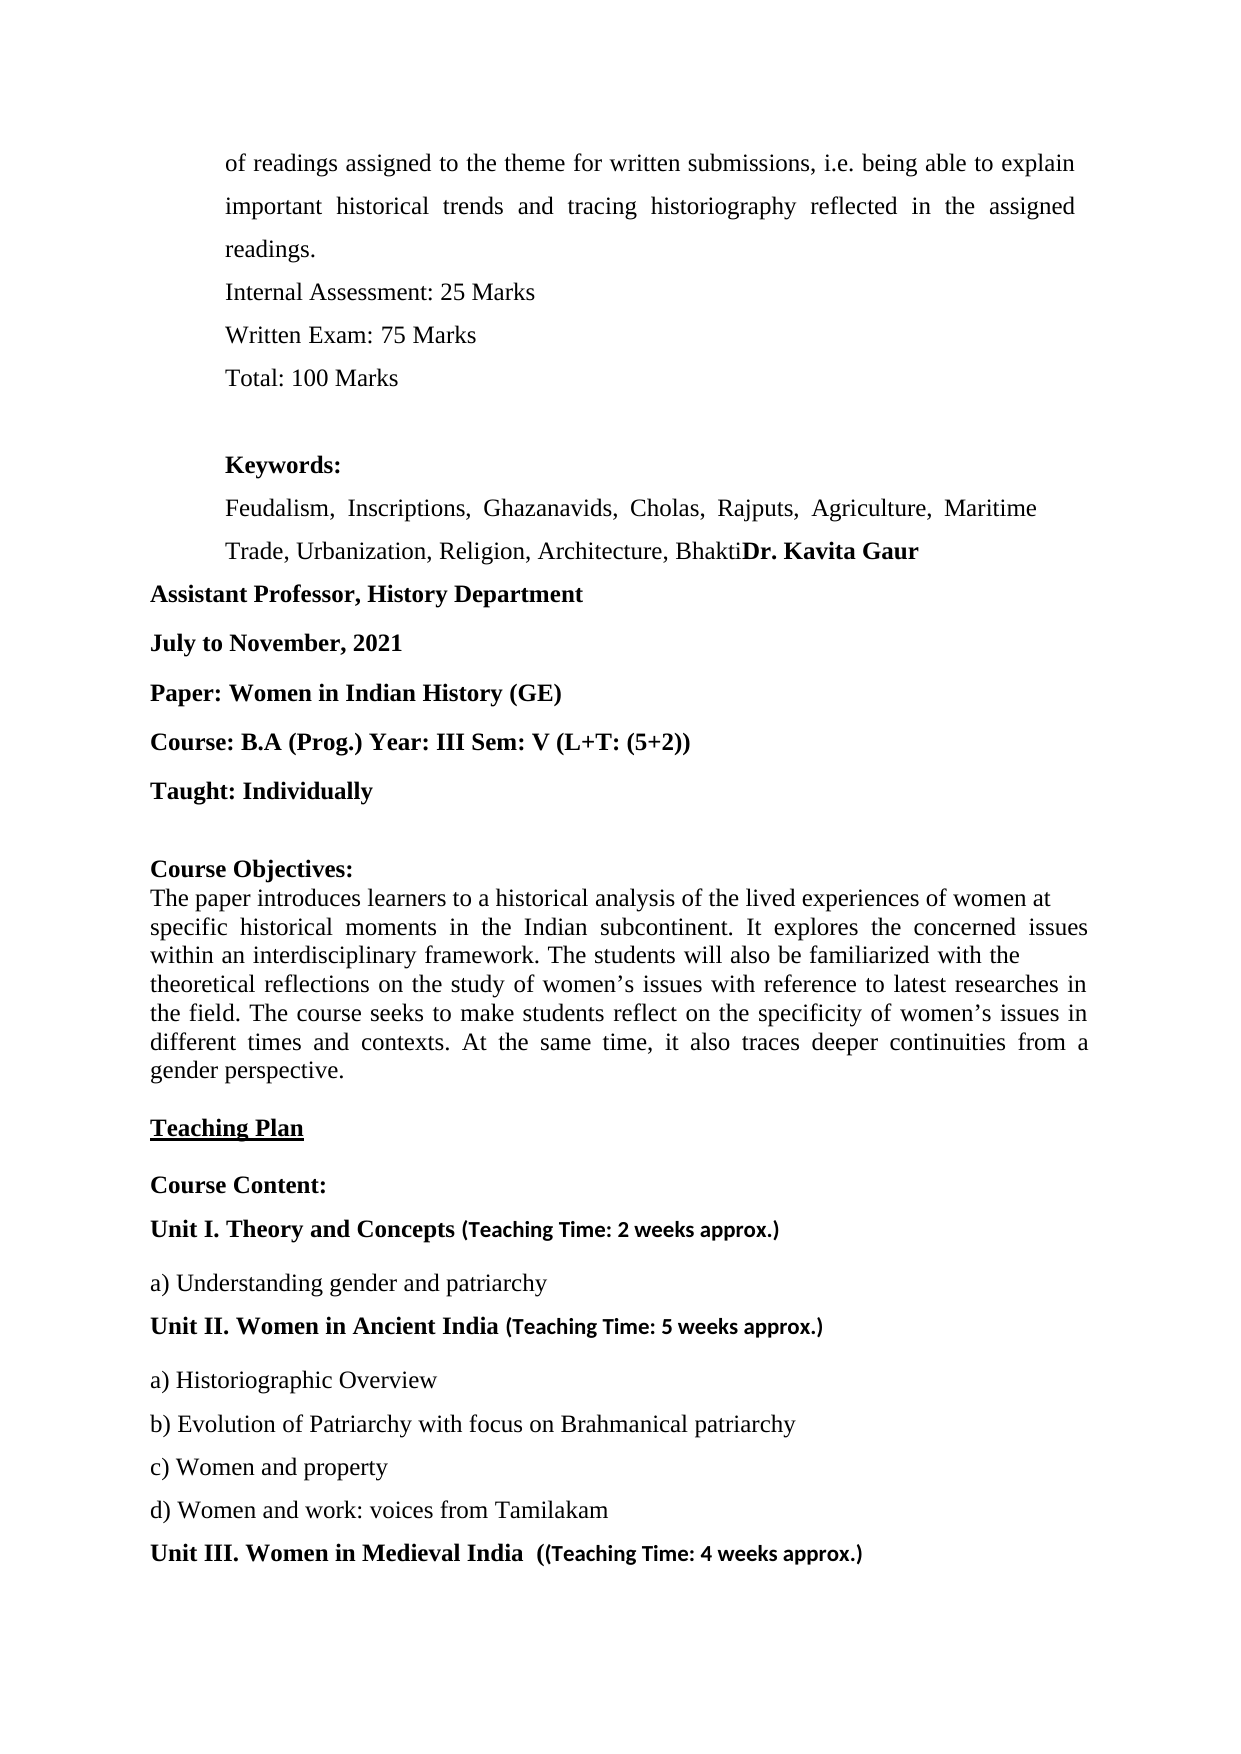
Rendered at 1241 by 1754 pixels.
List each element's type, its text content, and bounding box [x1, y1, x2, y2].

list Evolution of Patriarchy with focus on Brahmanical patriarchy [150, 1409, 1103, 1437]
list Women and property [150, 1452, 1103, 1480]
list Women and work: voices from Tamilakam [150, 1495, 1103, 1524]
text Feudalism, Inscriptions, Ghazanavids, Cholas, Rajputs, Agriculture, Maritime Trade, Urbanization, Religion, Architecture, BhaktiDr. Kavita Gaur [225, 493, 1099, 565]
text of readings assigned to the theme for written submissions, i.e. being able to explain important historical trends and tracing historiography reflected in the assigned readings. [225, 148, 1076, 263]
text Unit II. Women in Ancient India (Teaching Time: 5 weeks approx.) [150, 1311, 1103, 1340]
text Course Objectives: [150, 854, 1103, 883]
text Unit III. Women in Medieval India ((Teaching Time: 4 weeks approx.) [150, 1538, 1103, 1567]
text Teaching Plan [150, 1113, 1103, 1142]
subtitle Keywords: [225, 450, 1103, 478]
text Paper: Women in Indian History (GE) [150, 678, 1103, 707]
text Course Content: [150, 1171, 1103, 1199]
subtitle Assistant Professor, History Department July to November, 2021 [150, 579, 585, 657]
text The paper introduces learners to a historical analysis of the lived experiences of women at specific historical moments in the Indian subcontinent. It explores the concerned issues within an interdisciplinary framework. The students will also be familiarized with the theoretical reflections on the study of women’s issues with reference to latest researches in the field. The course seeks to make students reflect on the specificity of women’s issues in different times and contexts. At the same time, it also traces deeper continuities from a gender perspective. [150, 883, 1099, 1084]
text a) Understanding gender and patriarchy [150, 1268, 1103, 1297]
subtitle Course: B.A (Prog.) Year: III Sem: V (L+T: (5+2)) Taught: Individually [150, 727, 693, 805]
text Unit I. Theory and Concepts (Teaching Time: 2 weeks approx.) [150, 1214, 1103, 1243]
list Historiographic Overview [150, 1365, 1103, 1394]
text Internal Assessment: 25 Marks Written Exam: 75 Marks Total: 100 Marks [225, 277, 536, 392]
